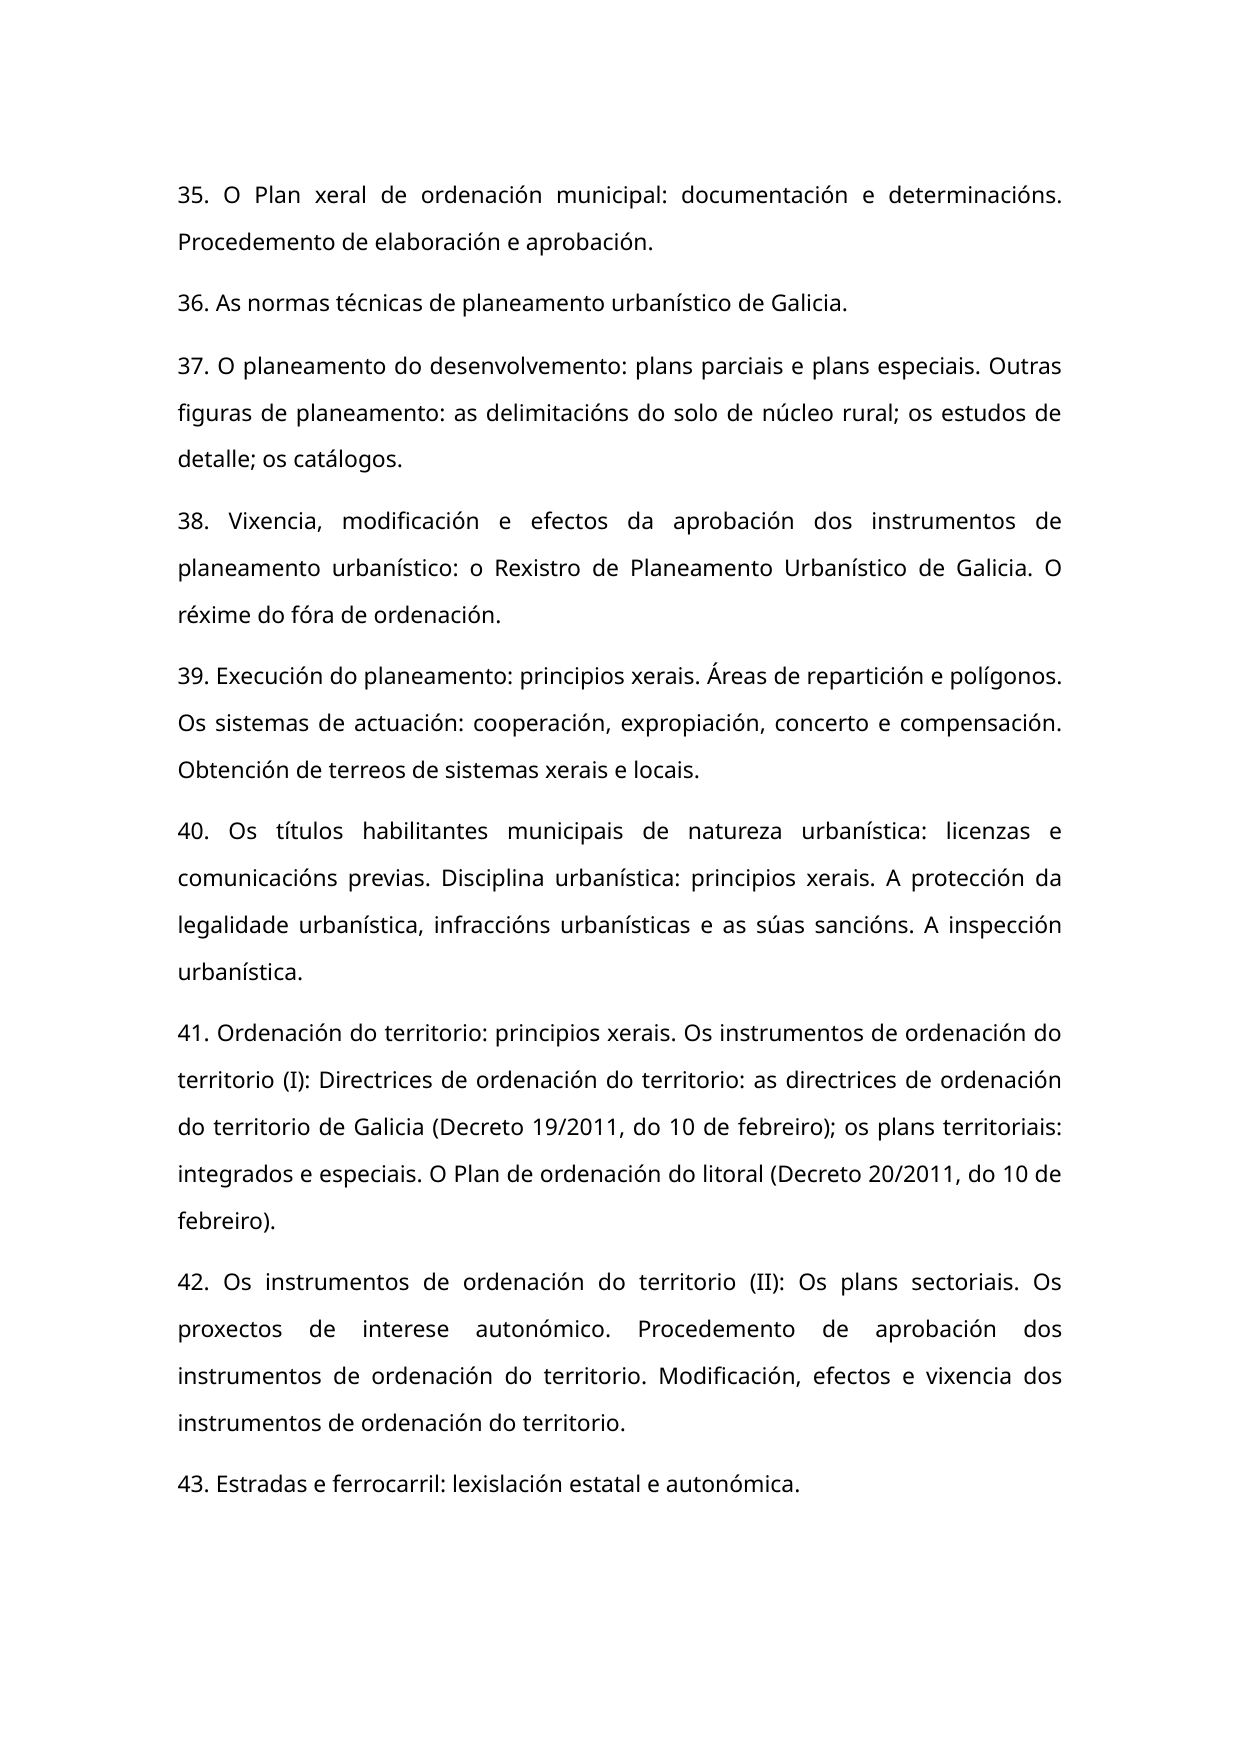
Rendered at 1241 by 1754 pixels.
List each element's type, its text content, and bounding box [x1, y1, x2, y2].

text 38. Vixencia, modificación e efectos da aprobación dos instrumentos de planeamento urbanístico: o Rexistro de Planeamento Urbanístico de Galicia. O réxime do fóra de ordenación. [177, 505, 1063, 630]
text 43. Estradas e ferrocarril: lexislación estatal e autonómica. [177, 1468, 1063, 1500]
text 41. Ordenación do territorio: principios xerais. Os instrumentos de ordenación do territorio (I): Directrices de ordenación do territorio: as directrices de ordenación do territorio de Galicia (Decreto 19/2011, do 10 de febreiro); os plans territoriais: integrados e especiais. O Plan de ordenación do litoral (Decreto 20/2011, do 10 de febreiro). [177, 1017, 1063, 1236]
text 36. As normas técnicas de planeamento urbanístico de Galicia. [177, 287, 1063, 318]
text 37. O planeamento do desenvolvemento: plans parciais e plans especiais. Outras figuras de planeamento: as delimitacións do solo de núcleo rural; os estudos de detalle; os catálogos. [177, 350, 1063, 475]
text 39. Execución do planeamento: principios xerais. Áreas de repartición e polígonos. Os sistemas de actuación: cooperación, expropiación, concerto e compensación. Obtención de terreos de sistemas xerais e locais. [177, 660, 1063, 785]
text 40. Os títulos habilitantes municipais de natureza urbanística: licenzas e comunicacións previas. Disciplina urbanística: principios xerais. A protección da legalidade urbanística, infraccións urbanísticas e as súas sancións. A inspección urbanística. [177, 815, 1063, 987]
text 42. Os instrumentos de ordenación do territorio (II): Os plans sectoriais. Os proxectos de interese autonómico. Procedemento de aprobación dos instrumentos de ordenación do territorio. Modificación, efectos e vixencia dos instrumentos de ordenación do territorio. [177, 1266, 1063, 1438]
text 35. O Plan xeral de ordenación municipal: documentación e determinacións. Procedemento de elaboración e aprobación. [177, 179, 1063, 257]
